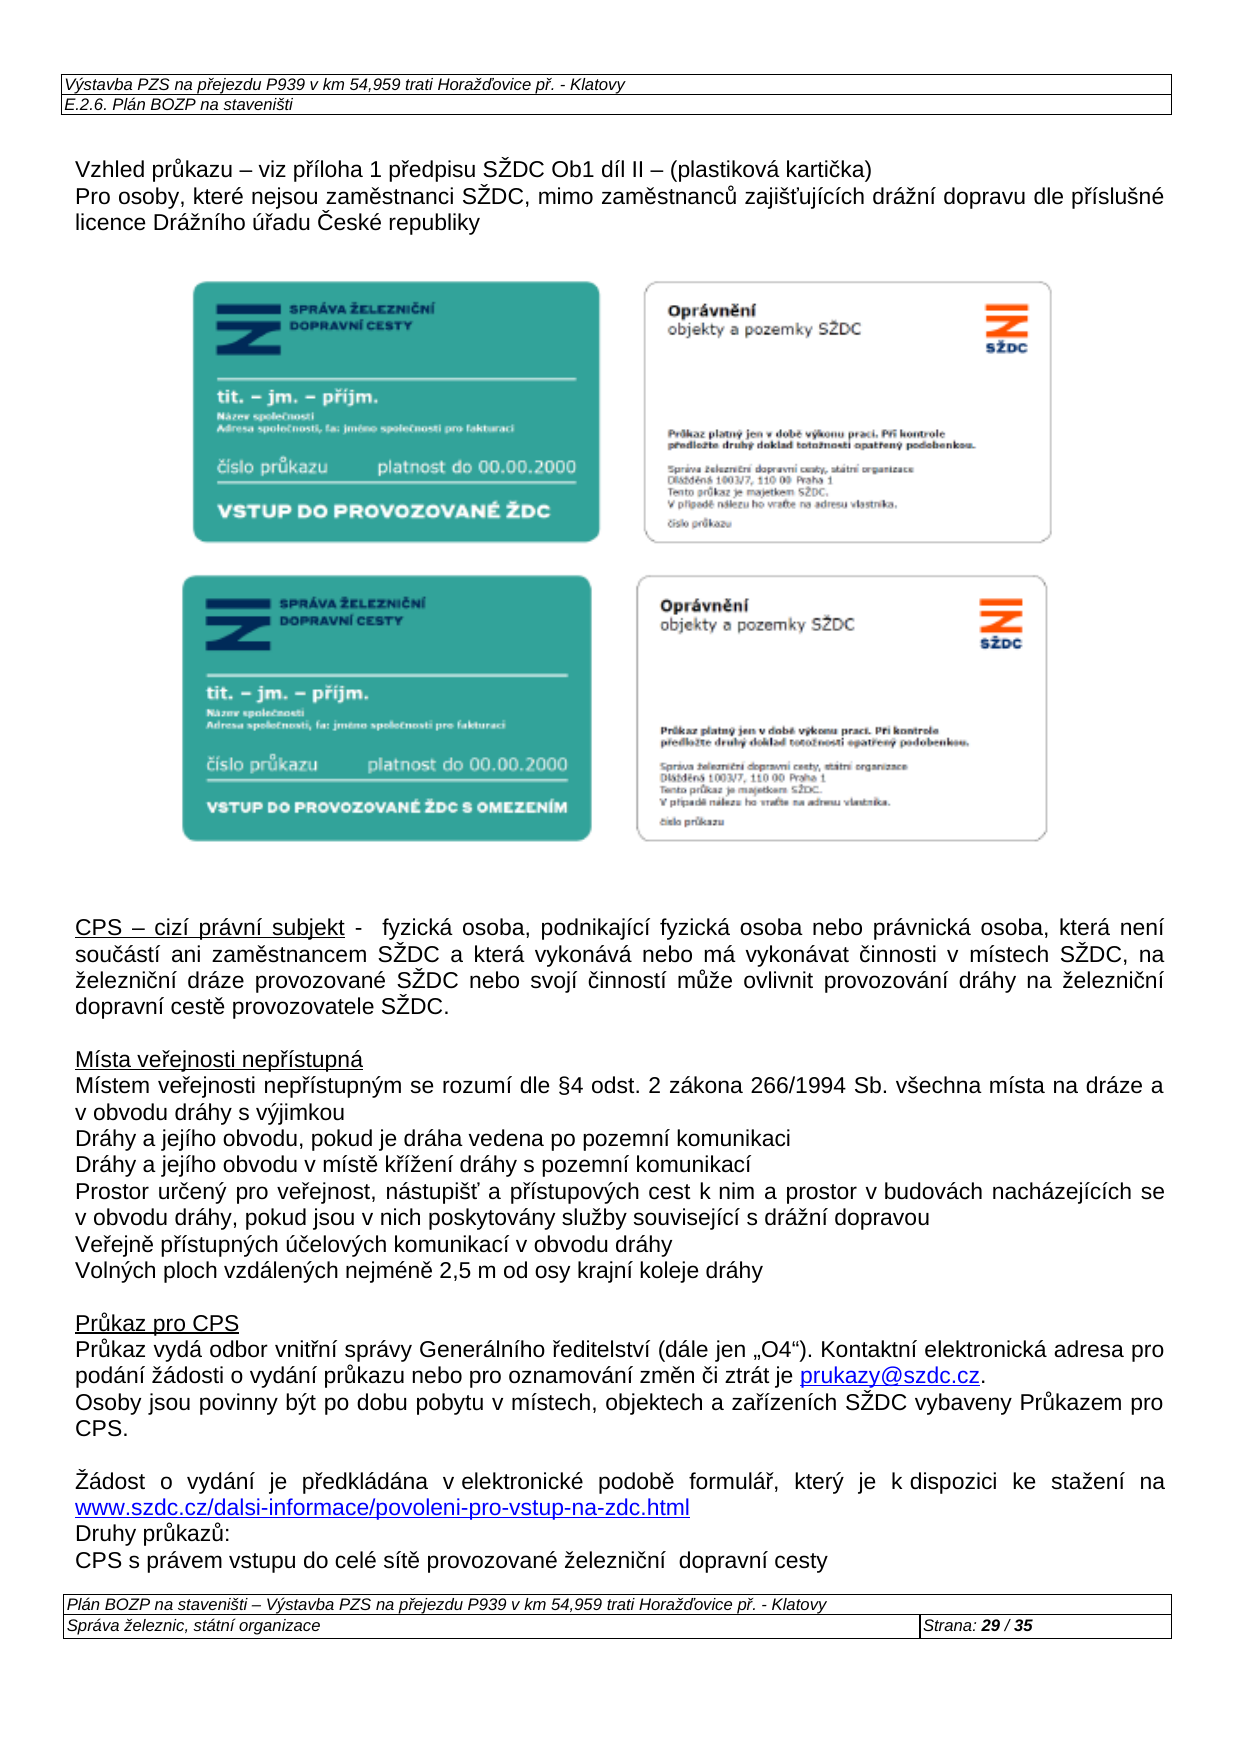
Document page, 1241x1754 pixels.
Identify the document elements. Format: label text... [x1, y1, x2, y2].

text Druhy průkazů: [75, 1520, 1165, 1547]
text Prostor určený pro veřejnost, nástupišť a přístupových cest k nim a prostor v budovách nacházejících se v obvodu dráhy, pokud jsou v nich poskytovány služby související s drážní dopravou [75, 1178, 1165, 1231]
text CPS s právem vstupu do celé sítě provozované železniční dopravní cesty [75, 1547, 1165, 1573]
text Veřejně přístupných účelových komunikací v obvodu dráhy [75, 1231, 1165, 1257]
text Dráhy a jejího obvodu, pokud je dráha vedena po pozemní komunikaci [75, 1125, 1165, 1151]
text CPS – cizí právní subjekt - fyzická osoba, podnikající fyzická osoba nebo právnická osoba, která není součástí ani zaměstnancem SŽDC a která vykonává nebo má vykonávat činnosti v místech SŽDC, na železniční dráze provozované SŽDC nebo svojí činností může ovlivnit provozování dráhy na železniční dopravní cestě provozovatele SŽDC. [75, 914, 1165, 1020]
text Místem veřejnosti nepřístupným se rozumí dle §4 odst. 2 zákona 266/1994 Sb. všechna místa na dráze a v obvodu dráhy s výjimkou [75, 1072, 1165, 1125]
text Žádost o vydání je předkládána v elektronické podobě formulář, který je k dispozici ke stažení na www.szdc.cz/dalsi-informace/povoleni-pro-vstup-na-zdc.html [75, 1468, 1165, 1520]
text Pro osoby, které nejsou zaměstnanci SŽDC, mimo zaměstnanců zajišťujících drážní dopravu dle příslušné licence Drážního úřadu České republiky [75, 183, 1165, 236]
text Dráhy a jejího obvodu v místě křížení dráhy s pozemní komunikací [75, 1151, 1165, 1178]
text Průkaz pro CPS [75, 1309, 1165, 1336]
text Místa veřejnosti nepřístupná [75, 1046, 1165, 1072]
text Volných ploch vzdálených nejméně 2,5 m od osy krajní koleje dráhy [75, 1257, 1165, 1283]
text Průkaz vydá odbor vnitřní správy Generálního ředitelství (dále jen „O4“). Kontaktní elektronická adresa pro podání žádosti o vydání průkazu nebo pro oznamování změn či ztrát je prukazy@szdc.cz. [75, 1336, 1165, 1389]
text Vzhled průkazu – viz příloha 1 předpisu SŽDC Ob1 díl II – (plastiková kartička) [75, 156, 1165, 183]
text Osoby jsou povinny být po dobu pobytu v místech, objektech a zařízeních SŽDC vybaveny Průkazem pro CPS. [75, 1389, 1165, 1441]
